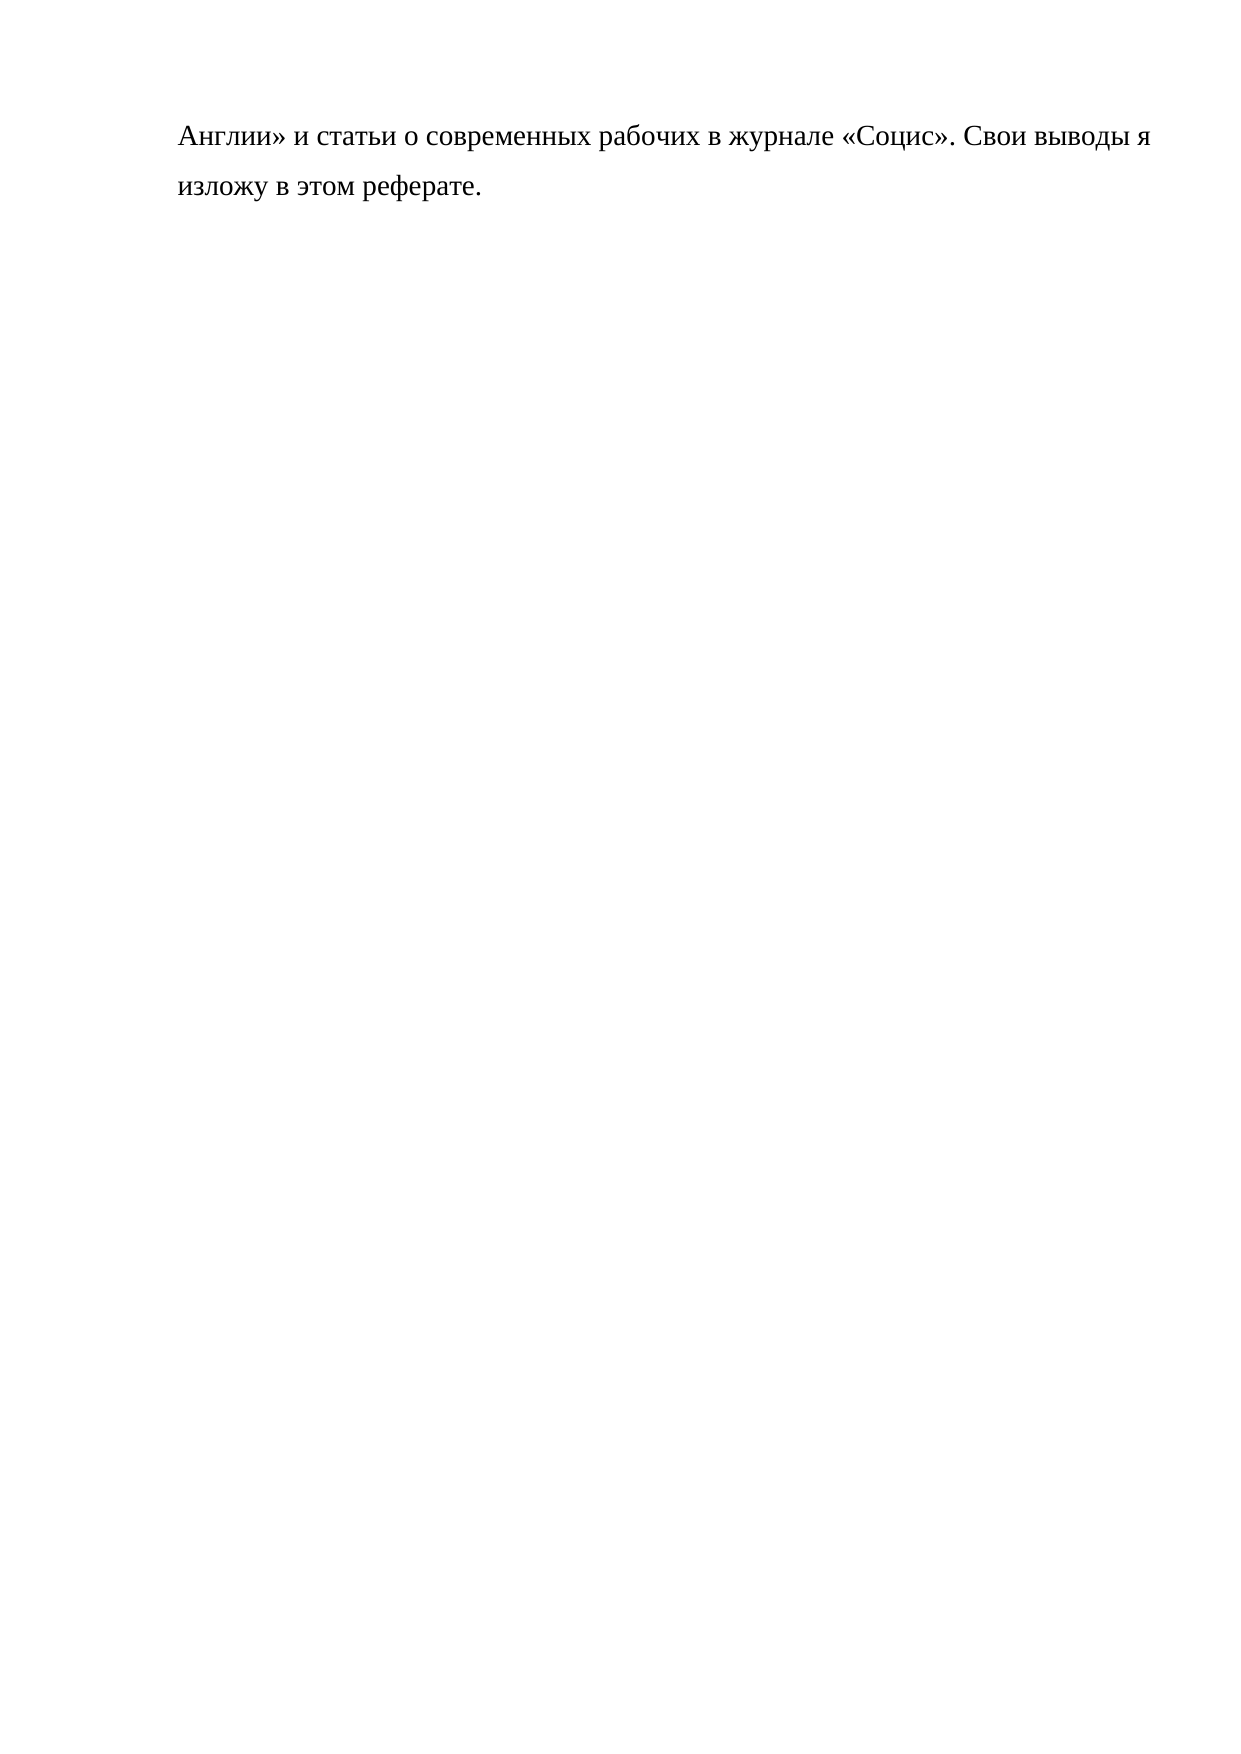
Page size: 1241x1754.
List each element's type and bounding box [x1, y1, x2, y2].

text [177, 118, 1152, 202]
